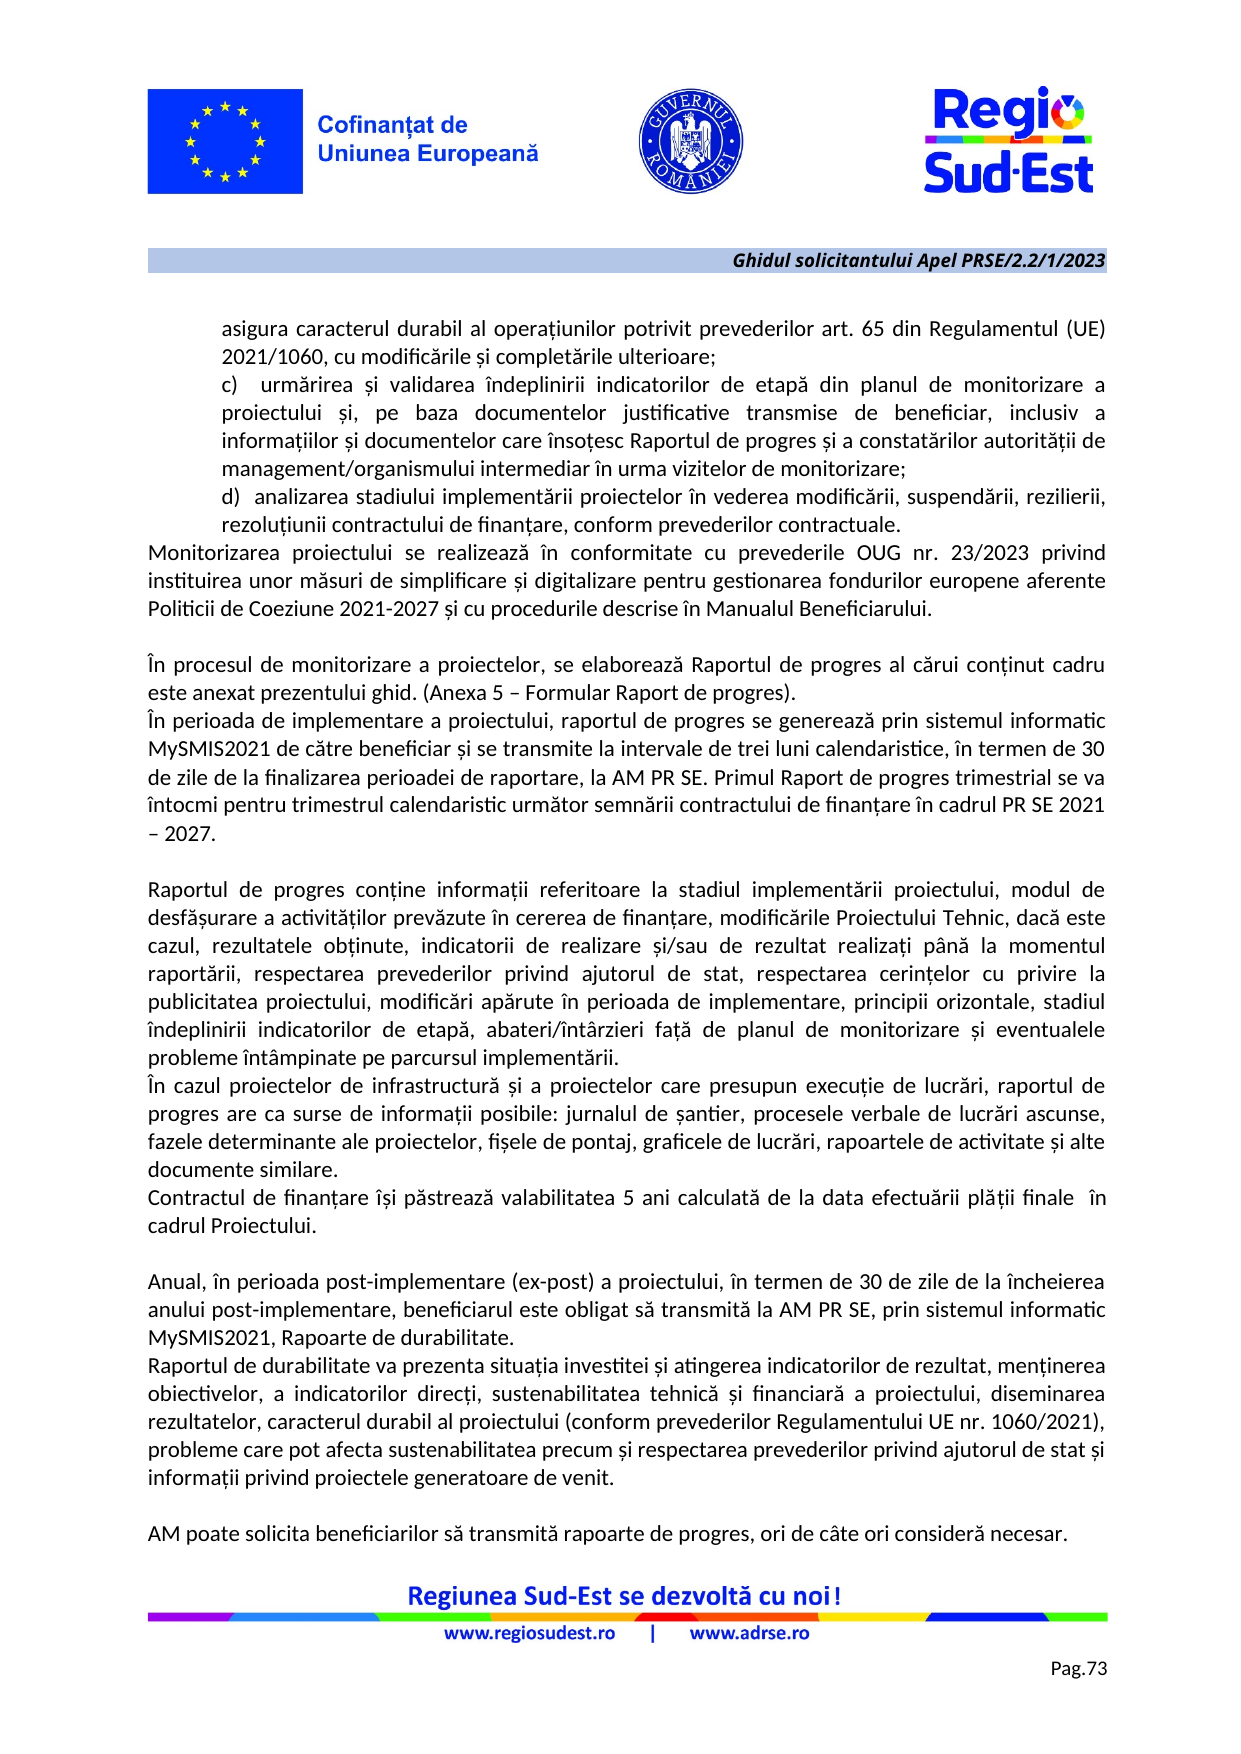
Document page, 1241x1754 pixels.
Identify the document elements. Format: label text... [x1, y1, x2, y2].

text În cazul proiectelor de infrastructură și a proiectelor care presupun execuție de lucrări, raportul de progres are ca surse de informații posibile: jurnalul de șantier, procesele verbale de lucrări ascunse, fazele determinante ale proiectelor, fișele de pontaj, graficele de lucrări, rapoartele de activitate și alte documente similare. [148, 1071, 1107, 1183]
text Raportul de durabilitate va prezenta situația investitei și atingerea indicatorilor de rezultat, menținerea obiectivelor, a indicatorilor direcți, sustenabilitatea tehnică și financiară a proiectului, diseminarea rezultatelor, caracterul durabil al proiectului (conform prevederilor Regulamentului UE nr. 1060/2021), probleme care pot afecta sustenabilitatea precum și respectarea prevederilor privind ajutorul de stat și informații privind proiectele generatoare de venit. [148, 1351, 1107, 1491]
text Raportul de progres conține informații referitoare la stadiul implementării proiectului, modul de desfășurare a activităților prevăzute în cererea de finanțare, modificările Proiectului Tehnic, dacă este cazul, rezultatele obținute, indicatorii de realizare și/sau de rezultat realizați până la momentul raportării, respectarea prevederilor privind ajutorul de stat, respectarea cerințelor cu privire la publicitatea proiectului, modificări apărute în perioada de implementare, principii orizontale, stadiul îndeplinirii indicatorilor de etapă, abateri/întârzieri față de planul de monitorizare și eventualele probleme întâmpinate pe parcursul implementării. [148, 875, 1107, 1071]
text În perioada de implementare a proiectului, raportul de progres se generează prin sistemul informatic MySMIS2021 de către beneficiar și se transmite la intervale de trei luni calendaristice, în termen de 30 de zile de la finalizarea perioadei de raportare, la AM PR SE. Primul Raport de progres trimestrial se va întocmi pentru trimestrul calendaristic următor semnării contractului de finanțare în cadrul PR SE 2021 – 2027. [148, 707, 1107, 847]
text Contractul de finanțare îşi păstrează valabilitatea 5 ani calculată de la data efectuării plăţii finale în cadrul Proiectului. [148, 1183, 1107, 1239]
text d) analizarea stadiului implementării proiectelor în vederea modificării, suspendării, rezilierii, rezoluțiunii contractului de finanțare, conform prevederilor contractuale. [221, 482, 1107, 538]
text AM poate solicita beneficiarilor să transmită rapoarte de progres, ori de câte ori consideră necesar. [148, 1519, 1107, 1547]
text În procesul de monitorizare a proiectelor, se elaborează Raportul de progres al cărui conținut cadru este anexat prezentului ghid. (Anexa 5 – Formular Raport de progres). [148, 651, 1107, 707]
text Monitorizarea proiectului se realizează în conformitate cu prevederile OUG nr. 23/2023 privind instituirea unor măsuri de simplificare și digitalizare pentru gestionarea fondurilor europene aferente Politicii de Coeziune 2021-2027 și cu procedurile descrise în Manualul Beneficiarului. [148, 538, 1107, 622]
text c) urmărirea și validarea îndeplinirii indicatorilor de etapă din planul de monitorizare a proiectului și, pe baza documentelor justificative transmise de beneficiar, inclusiv a informațiilor și documentelor care însoțesc Raportul de progres și a constatărilor autorității de management/organismului intermediar în urma vizitelor de monitorizare; [221, 370, 1107, 482]
picture [147, 86, 1093, 195]
text Anual, în perioada post-implementare (ex-post) a proiectului, în termen de 30 de zile de la încheierea anului post-implementare, beneficiarul este obligat să transmită la AM PR SE, prin sistemul informatic MySMIS2021, Rapoarte de durabilitate. [148, 1267, 1107, 1351]
picture [147, 1586, 1108, 1643]
